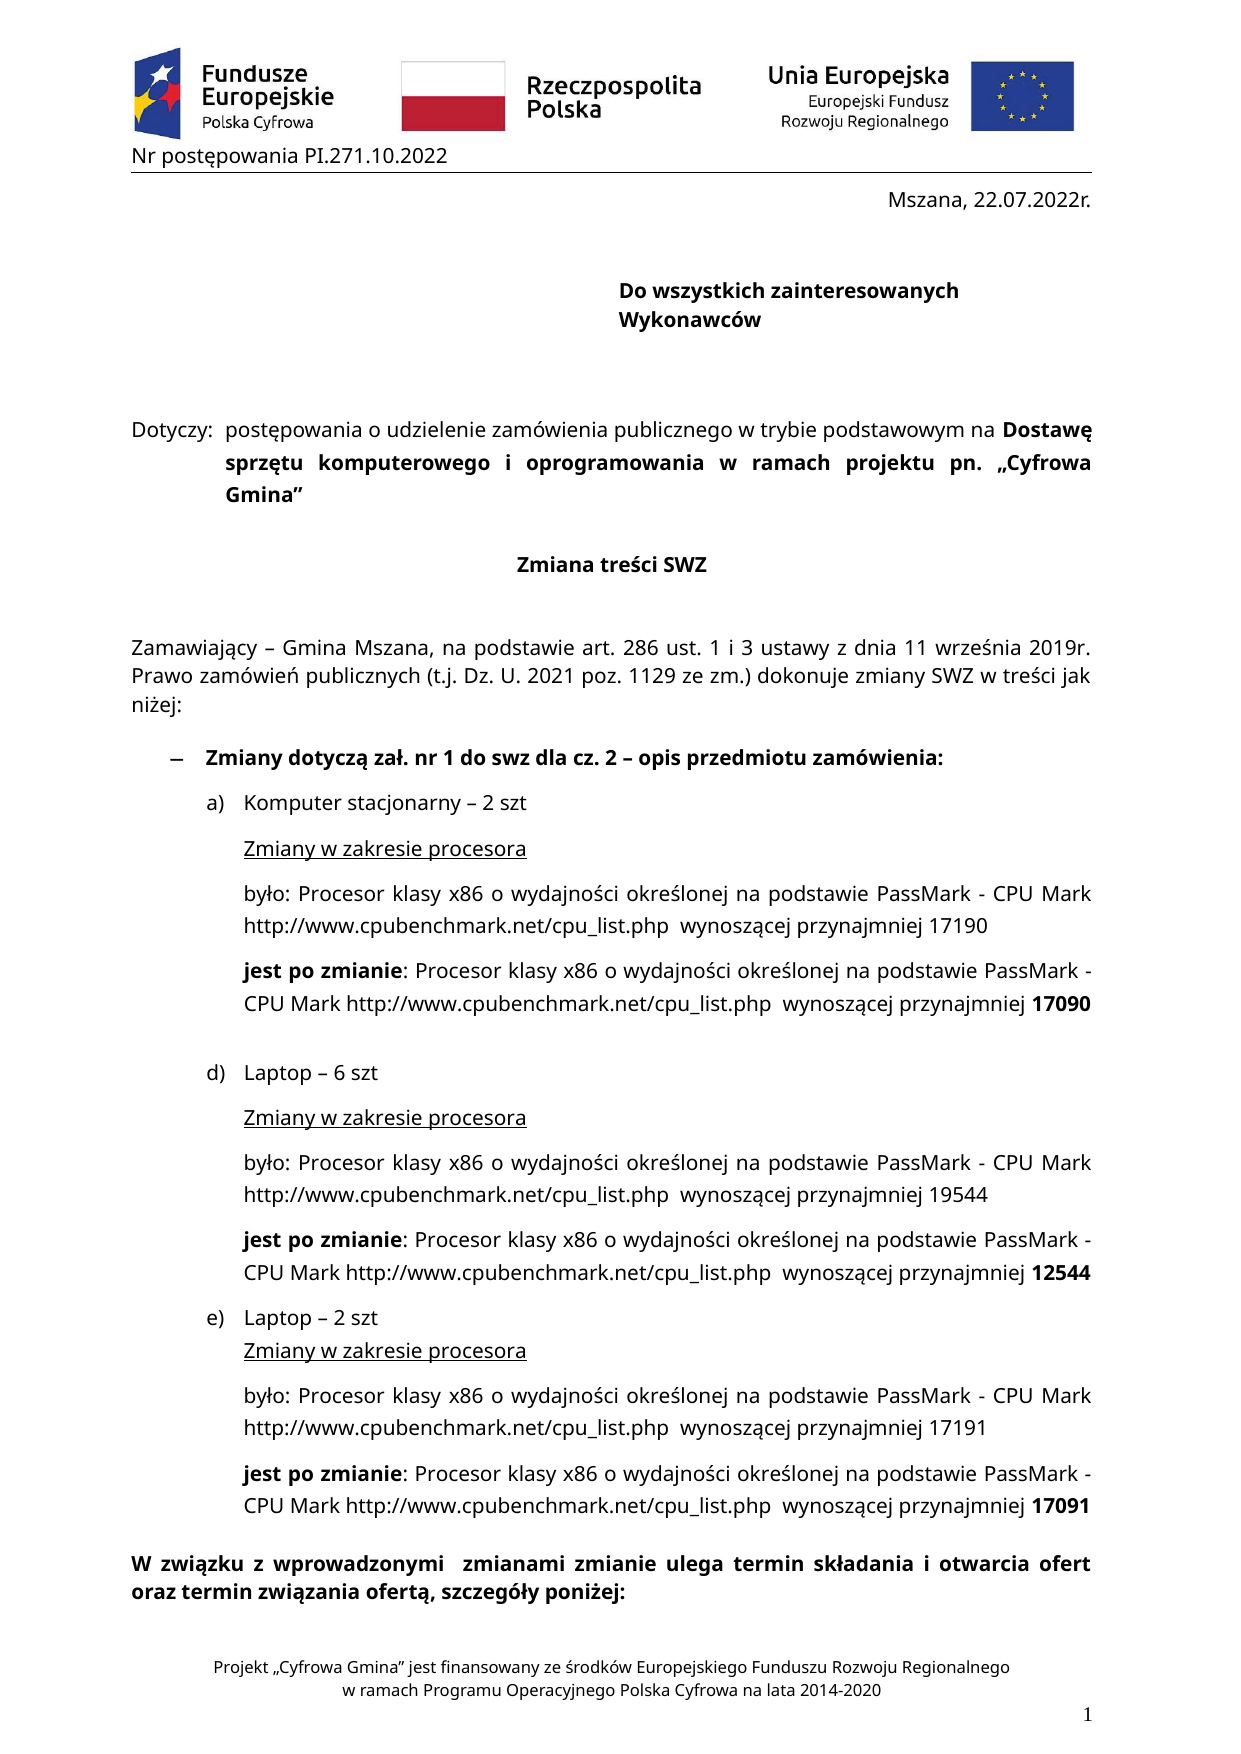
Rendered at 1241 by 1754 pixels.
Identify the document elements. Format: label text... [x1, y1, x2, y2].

list jest po zmianie: Procesor klasy x86 o wydajności określonej na podstawie PassMark - CPU Mark http://www.cpubenchmark.net/cpu_list.php wynoszącej przynajmniej 17090 [244, 956, 1092, 1017]
text Do wszystkich zainteresowanych [618, 276, 1091, 305]
list jest po zmianie: Procesor klasy x86 o wydajności określonej na podstawie PassMark - CPU Mark http://www.cpubenchmark.net/cpu_list.php wynoszącej przynajmniej 17091 [243, 1459, 1092, 1520]
text Zamawiający – Gmina Mszana, na podstawie art. 286 ust. 1 i 3 ustawy z dnia 11 września 2019r. Prawo zamówień publicznych (t.j. Dz. U. 2021 poz. 1129 ze zm.) dokonuje zmiany SWZ w treści jak niżej: [131, 633, 1092, 718]
text Zmiana treści SWZ [131, 551, 1092, 579]
text Wykonawców [131, 305, 1091, 333]
list Laptop – 2 szt [206, 1303, 1092, 1332]
text W związku z wprowadzonymi zmianami zmianie ulega termin składania i otwarcia ofert oraz termin związania ofertą, szczegóły poniżej: [131, 1549, 1092, 1606]
list Zmiany w zakresie procesora [243, 1336, 1092, 1364]
list było: Procesor klasy x86 o wydajności określonej na podstawie PassMark - CPU Mark http://www.cpubenchmark.net/cpu_list.php wynoszącej przynajmniej 19544 [243, 1148, 1092, 1209]
list Zmiany dotyczą zał. nr 1 do swz dla cz. 2 – opis przedmiotu zamówienia: [168, 743, 1092, 772]
list jest po zmianie: Procesor klasy x86 o wydajności określonej na podstawie PassMark - CPU Mark http://www.cpubenchmark.net/cpu_list.php wynoszącej przynajmniej 12544 [243, 1226, 1092, 1287]
list Komputer stacjonarny – 2 szt [206, 788, 1092, 817]
text Dotyczy: postępowania o udzielenie zamówienia publicznego w trybie podstawowym na Dostawę sprzętu komputerowego i oprogramowania w ramach projektu pn. „Cyfrowa Gmina” [131, 415, 1092, 509]
list Zmiany w zakresie procesora [243, 1103, 1092, 1131]
list było: Procesor klasy x86 o wydajności określonej na podstawie PassMark - CPU Mark http://www.cpubenchmark.net/cpu_list.php wynoszącej przynajmniej 17190 [243, 879, 1092, 940]
list było: Procesor klasy x86 o wydajności określonej na podstawie PassMark - CPU Mark http://www.cpubenchmark.net/cpu_list.php wynoszącej przynajmniej 17191 [243, 1381, 1092, 1442]
list Laptop – 6 szt [206, 1058, 1092, 1086]
list Zmiany w zakresie procesora [243, 834, 1092, 862]
text Mszana, 22.07.2022r. [618, 186, 1091, 214]
